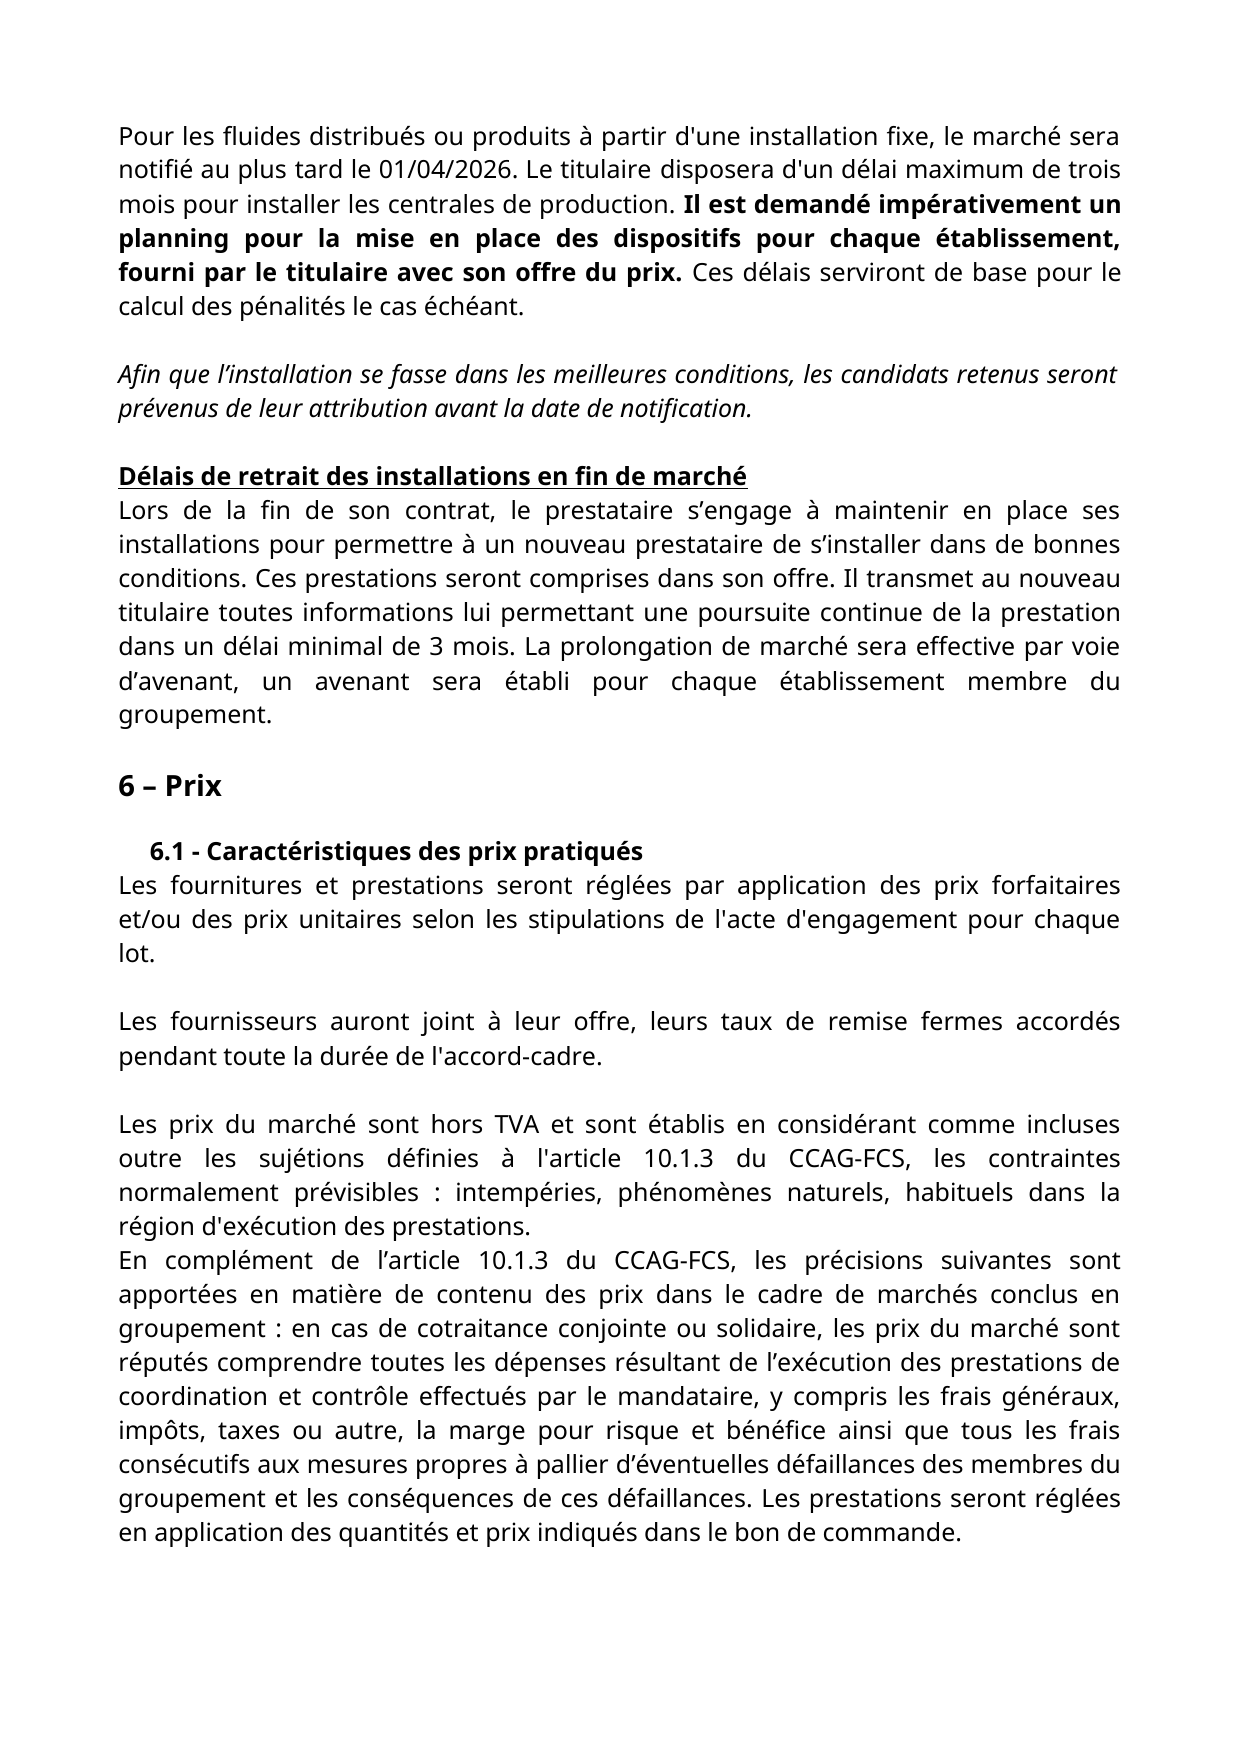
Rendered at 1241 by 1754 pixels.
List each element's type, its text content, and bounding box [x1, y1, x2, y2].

text Les prix du marché sont hors TVA et sont établis en considérant comme incluses outre les sujétions définies à l'article 10.1.3 du CCAG-FCS, les contraintes normalement prévisibles : intempéries, phénomènes naturels, habituels dans la région d'exécution des prestations. [118, 1106, 1122, 1242]
text Lors de la fin de son contrat, le prestataire s’engage à maintenir en place ses installations pour permettre à un nouveau prestataire de s’installer dans de bonnes conditions. Ces prestations seront comprises dans son offre. Il transmet au nouveau titulaire toutes informations lui permettant une poursuite continue de la prestation dans un délai minimal de 3 mois. La prolongation de marché sera effective par voie d’avenant, un avenant sera établi pour chaque établissement membre du groupement. [118, 493, 1122, 731]
text Pour les fluides distribués ou produits à partir d'une installation fixe, le marché sera notifié au plus tard le 01/04/2026. Le titulaire disposera d'un délai maximum de trois mois pour installer les centrales de production. Il est demandé impérativement un planning pour la mise en place des dispositifs pour chaque établissement, fourni par le titulaire avec son offre du prix. Ces délais serviront de base pour le calcul des pénalités le cas échéant. [118, 118, 1122, 322]
text Les fournitures et prestations seront réglées par application des prix forfaitaires et/ou des prix unitaires selon les stipulations de l'acte d'engagement pour chaque lot. [118, 868, 1122, 970]
text Délais de retrait des installations en fin de marché [118, 459, 1122, 493]
subtitle 6.1 - Caractéristiques des prix pratiqués [149, 834, 1120, 868]
text Afin que l’installation se fasse dans les meilleures conditions, les candidats retenus seront prévenus de leur attribution avant la date de notification. [118, 357, 1122, 425]
subtitle 6 – Prix [118, 765, 1122, 805]
text En complément de l’article 10.1.3 du CCAG-FCS, les précisions suivantes sont apportées en matière de contenu des prix dans le cadre de marchés conclus en groupement : en cas de cotraitance conjointe ou solidaire, les prix du marché sont réputés comprendre toutes les dépenses résultant de l’exécution des prestations de coordination et contrôle effectués par le mandataire, y compris les frais généraux, impôts, taxes ou autre, la marge pour risque et bénéfice ainsi que tous les frais consécutifs aux mesures propres à pallier d’éventuelles défaillances des membres du groupement et les conséquences de ces défaillances. Les prestations seront réglées en application des quantités et prix indiqués dans le bon de commande. [118, 1242, 1122, 1549]
text Les fournisseurs auront joint à leur offre, leurs taux de remise fermes accordés pendant toute la durée de l'accord-cadre. [118, 1004, 1122, 1072]
